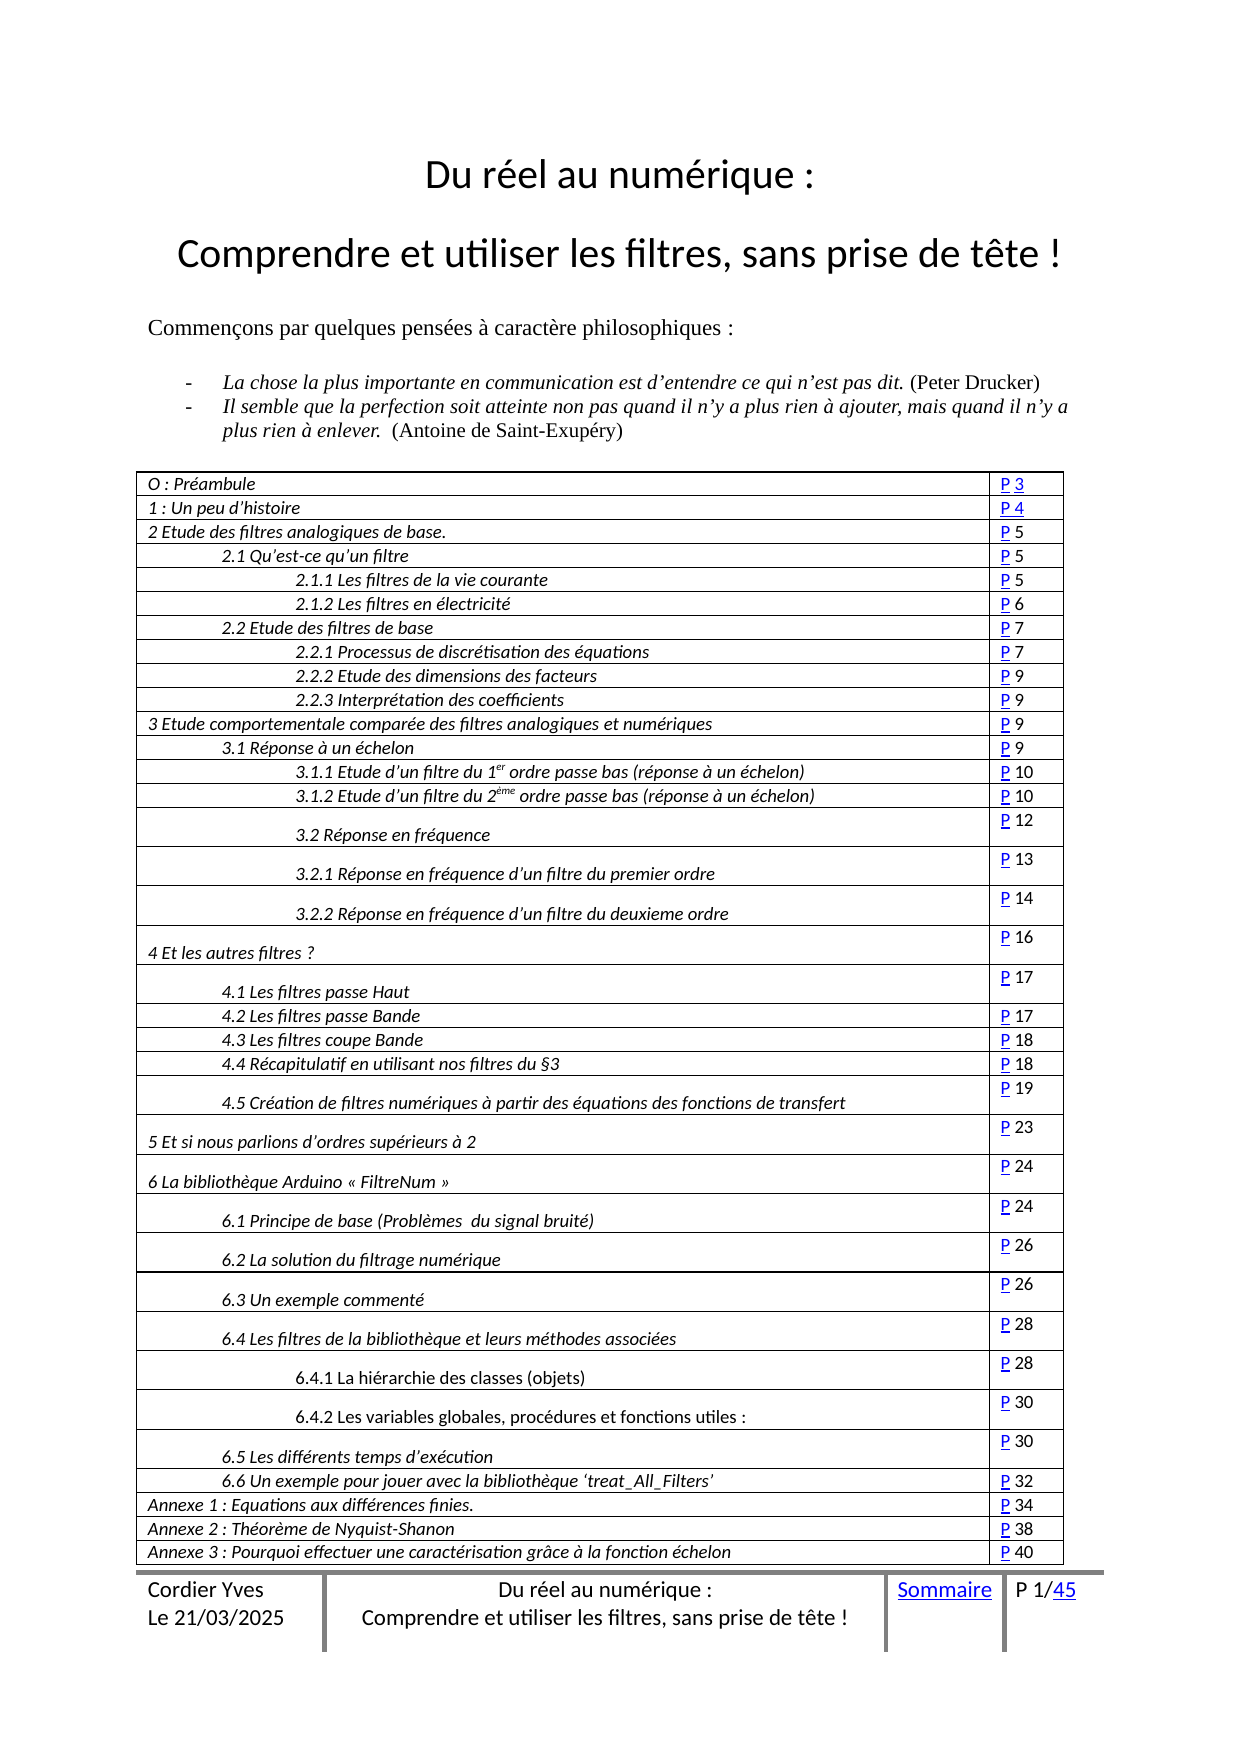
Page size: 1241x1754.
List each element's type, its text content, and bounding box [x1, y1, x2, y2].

table_cell 6.4 Les filtres de la bibliothèque et leurs méthodes associées [137, 1341, 989, 1379]
table_cell 2.2.3 Interprétation des coefficients [137, 717, 989, 740]
table_cell P 24 [990, 1380, 1063, 1418]
table_cell 3.1.1 Etude d’un filtre du 1er ordre passe bas (réponse à un échelon) [137, 789, 989, 812]
table_cell 3.2 Réponse en fréquence [137, 837, 989, 875]
table_cell 1 : Un peu d’histoire [137, 526, 989, 548]
table_cell P 8 [990, 741, 1063, 764]
table_cell 2.2.2 Etude des dimensions des facteurs [137, 693, 989, 716]
table_cell P 4 [990, 598, 1063, 620]
table_cell P 9 [990, 813, 1063, 836]
table_cell 2.1.2 Les filtres en électricité [137, 621, 989, 644]
table_cell 2.2 Etude des filtres de base [137, 645, 989, 668]
table_cell 6.4.2 Les variables globales, procédures et fonctions utiles : [137, 1419, 989, 1458]
table_cell P 11 [990, 876, 1063, 914]
table_cell 2 Etude des filtres analogiques de base. [137, 550, 989, 572]
table_cell 3.2.2 Réponse en fréquence d’un filtre du deuxieme ordre [137, 916, 989, 954]
table_cell P 23 [990, 1302, 1063, 1340]
table_cell P 4 [990, 574, 1063, 596]
table_cell P 8 [990, 717, 1063, 740]
table_cell P 3 [990, 526, 1063, 548]
table_cell 3.1 Réponse à un échelon [137, 765, 989, 788]
table_cell 4.1 Les filtres passe Haut [137, 994, 989, 1032]
table_cell 6.4.1 La hiérarchie des classes (objets) [137, 1380, 989, 1418]
table_cell 6.6 Un exemple pour jouer avec la bibliothèque ‘treat_All_Filters’ [137, 1498, 989, 1521]
table_cell P 8 [990, 765, 1063, 788]
table_cell 4 Et les autres filtres ? [137, 955, 989, 993]
table_cell 3.1.2 Etude d’un filtre du 2ème ordre passe bas (réponse à un échelon) [137, 813, 989, 836]
table_cell 6 La bibliothèque Arduino « FiltreNum » [137, 1184, 989, 1222]
table_cell Annexe 1 : Equations aux différences finies. [137, 1522, 989, 1545]
table_cell 4.5 Création de filtres numériques à partir des équations des fonctions de transfert [137, 1105, 989, 1143]
table_cell 3 Etude comportementale comparée des filtres analogiques et numériques [137, 741, 989, 764]
table_cell P 14 [990, 955, 1063, 993]
table_cell 2.1 Qu’est-ce qu’un filtre [137, 574, 989, 596]
table_header P 2 [990, 502, 1063, 524]
table_cell P 8 [990, 789, 1063, 812]
subtitle Commençons par quelques pensées à caractère philosophiques : [148, 314, 1093, 341]
table_cell 4.4 Récapitulatif en utilisant nos filtres du §3 [137, 1081, 989, 1104]
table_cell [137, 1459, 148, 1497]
table_cell P 27 [990, 1498, 1063, 1521]
table_cell 4.3 Les filtres coupe Bande [137, 1057, 989, 1080]
table_cell P 33 [990, 1546, 1063, 1569]
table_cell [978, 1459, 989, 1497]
table_cell P 15 [990, 1033, 1063, 1056]
table_cell P 24 [990, 1341, 1063, 1379]
table_cell P 17 [990, 1105, 1063, 1143]
table_cell P 8 [990, 693, 1063, 716]
table_cell P 6 [990, 669, 1063, 692]
table_cell P 15 [990, 1057, 1063, 1080]
table_cell 6.2 La solution du filtrage numérique [137, 1262, 989, 1301]
table_cell P 21 [990, 1223, 1063, 1261]
table_cell 4.2 Les filtres passe Bande [137, 1033, 989, 1056]
subtitle Il semble que la perfection soit atteinte non pas quand il n’y a plus rien à ajouter, mais quand il n’y a plus rien à enlever. (Antoine de Saint-Exupéry) [185, 423, 1093, 471]
table_cell 2.2.1 Processus de discrétisation des équations [137, 669, 989, 692]
subtitle La chose la plus importante en communication est d’entendre ce qui n’est pas dit. (Peter Drucker) [185, 370, 1093, 394]
table_cell P 11 [990, 837, 1063, 875]
table_cell P 26 [990, 1459, 1063, 1497]
table_cell P 14 [990, 994, 1063, 1032]
text Comprendre et utiliser les filtres, sans prise de tête ! [148, 227, 1093, 278]
table_cell 2.1.1 Les filtres de la vie courante [137, 598, 989, 620]
table_cell P 5 [990, 621, 1063, 644]
table_cell Annexe 2 : Théorème de Nyquist-Shanon [137, 1546, 989, 1569]
table_cell P 13 [990, 916, 1063, 954]
table_cell P 4 [990, 550, 1063, 572]
table_cell P 22 [990, 1262, 1063, 1301]
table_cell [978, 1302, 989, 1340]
table_cell P 29 [990, 1522, 1063, 1545]
table_cell 6.1 Principe de base (Problèmes du signal bruité) [137, 1223, 989, 1261]
table_cell 5 Et si nous parlions d’ordres supérieurs à 2 [137, 1145, 989, 1183]
table_cell P 26 [990, 1419, 1063, 1458]
table_header O : Préambule [137, 502, 989, 524]
table_cell P 20 [990, 1145, 1063, 1183]
text Du réel au numérique : [148, 148, 1093, 198]
table_cell P 16 [990, 1081, 1063, 1104]
table_cell P 6 [990, 645, 1063, 668]
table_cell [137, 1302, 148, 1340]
table_cell P 21 [990, 1184, 1063, 1222]
table_cell 3.2.1 Réponse en fréquence d’un filtre du premier ordre [137, 876, 989, 914]
